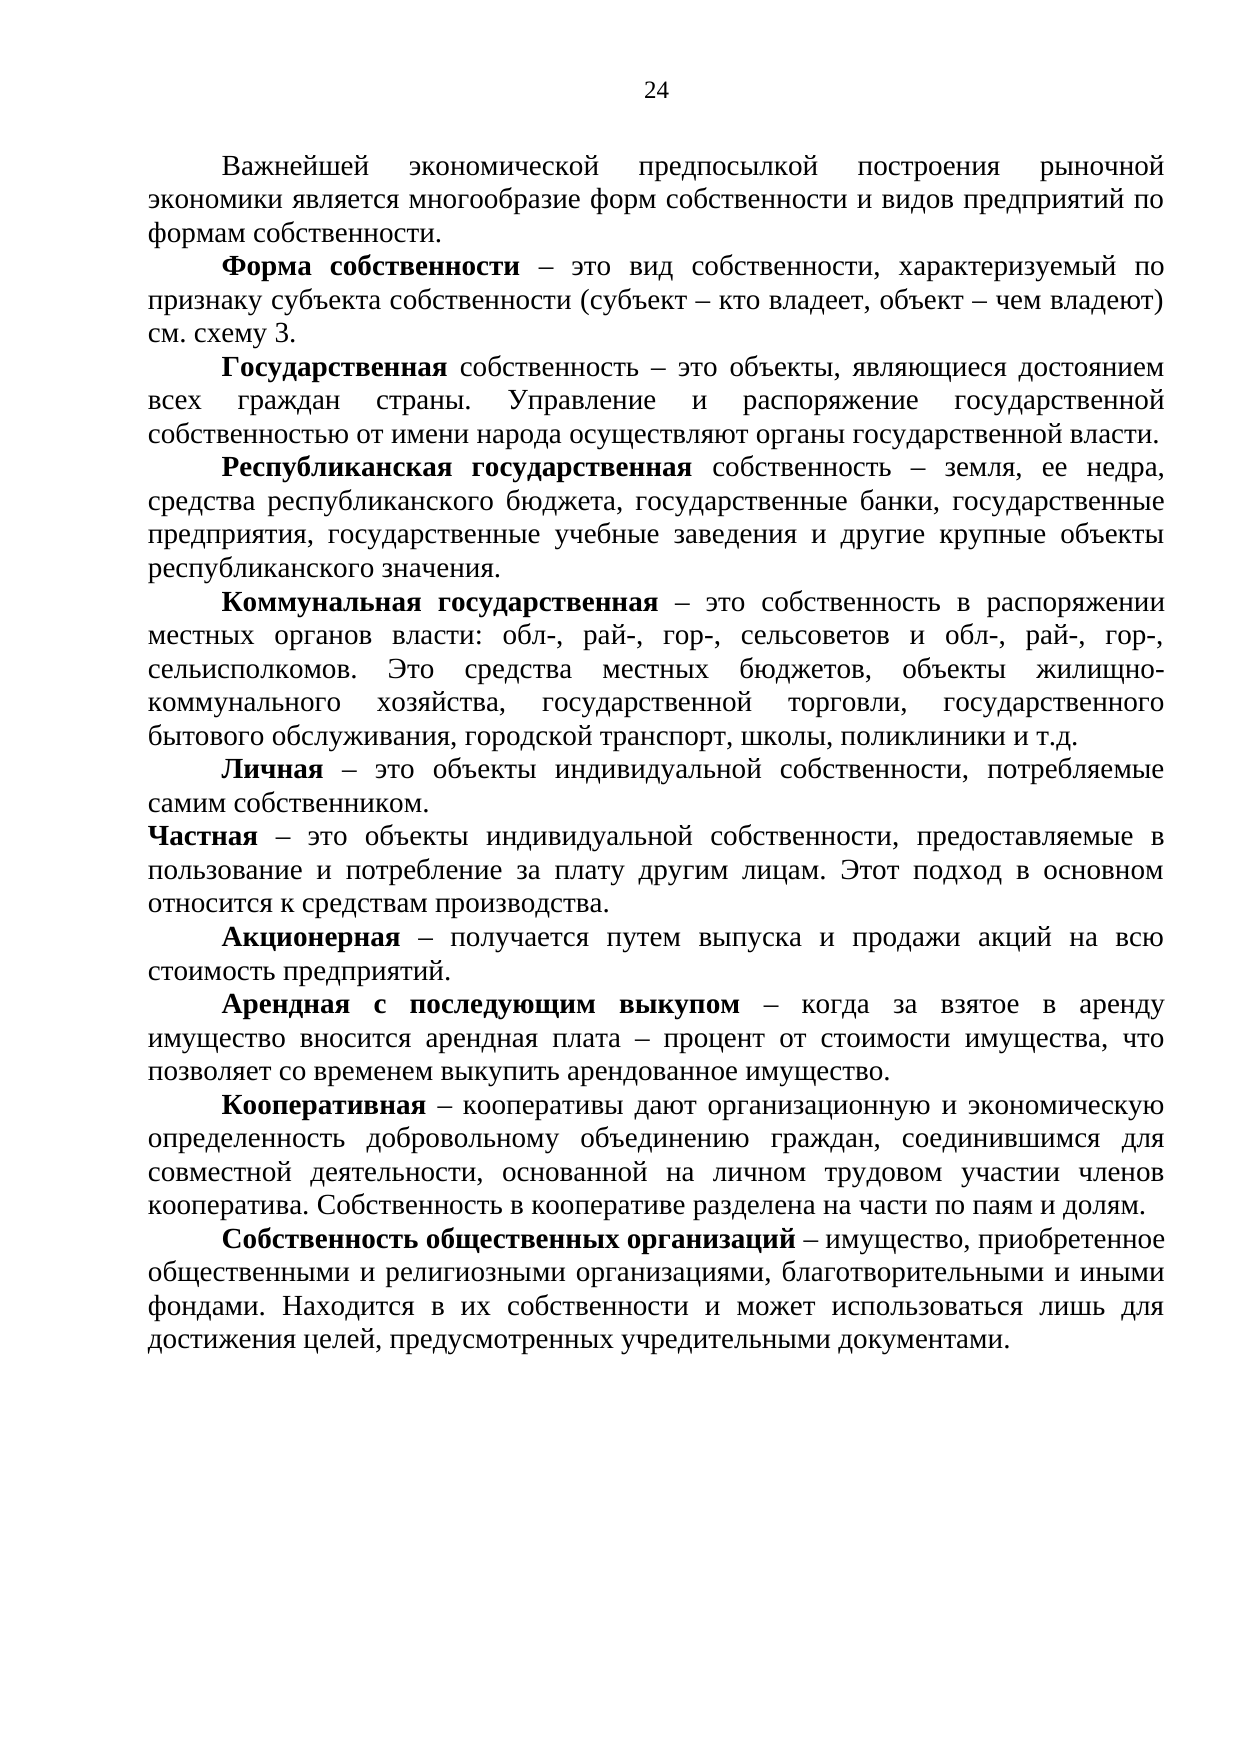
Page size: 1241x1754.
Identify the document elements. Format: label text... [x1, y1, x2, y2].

text Арендная с последующим выкупом – когда за взятое в аренду имущество вносится арендная плата – процент от стоимости имущества, что позволяет со временем выкупить арендованное имущество. [148, 986, 1165, 1087]
text Важнейшей экономической предпосылкой построения рыночной экономики является многообразие форм собственности и видов предприятий по формам собственности. [148, 148, 1165, 248]
text Республиканская государственная собственность – земля, ее недра, средства республиканского бюджета, государственные банки, государственные предприятия, государственные учебные заведения и другие крупные объекты республиканского значения. [148, 449, 1165, 584]
text Коммунальная государственная – это собственность в распоряжении местных органов власти: обл-, рай-, гор-, сельсоветов и обл-, рай-, гор-, сельисполкомов. Это средства местных бюджетов, объекты жилищно-коммунального хозяйства, государственной торговли, государственного бытового обслуживания, городской транспорт, школы, поликлиники и т.д. [148, 584, 1165, 751]
text Частная – это объекты индивидуальной собственности, предоставляемые в пользование и потребление за плату другим лицам. Этот подход в основном относится к средствам производства. [148, 818, 1165, 919]
text Кооперативная – кооперативы дают организационную и экономическую определенность добровольному объединению граждан, соединившимся для совместной деятельности, основанной на личном трудовом участии членов кооператива. Собственность в кооперативе разделена на части по паям и долям. [148, 1087, 1165, 1221]
text Государственная собственность – это объекты, являющиеся достоянием всех граждан страны. Управление и распоряжение государственной собственностью от имени народа осуществляют органы государственной власти. [148, 349, 1165, 449]
text Собственность общественных организаций – имущество, приобретенное общественными и религиозными организациями, благотворительными и иными фондами. Находится в их собственности и может использоваться лишь для достижения целей, предусмотренных учредительными документами. [148, 1221, 1165, 1355]
text Форма собственности – это вид собственности, характеризуемый по признаку субъекта собственности (субъект – кто владеет, объект – чем владеют) см. схему 3. [148, 248, 1165, 349]
text Акционерная – получается путем выпуска и продажи акций на всю стоимость предприятий. [148, 919, 1165, 986]
text Личная – это объекты индивидуальной собственности, потребляемые самим собственником. [148, 751, 1165, 818]
